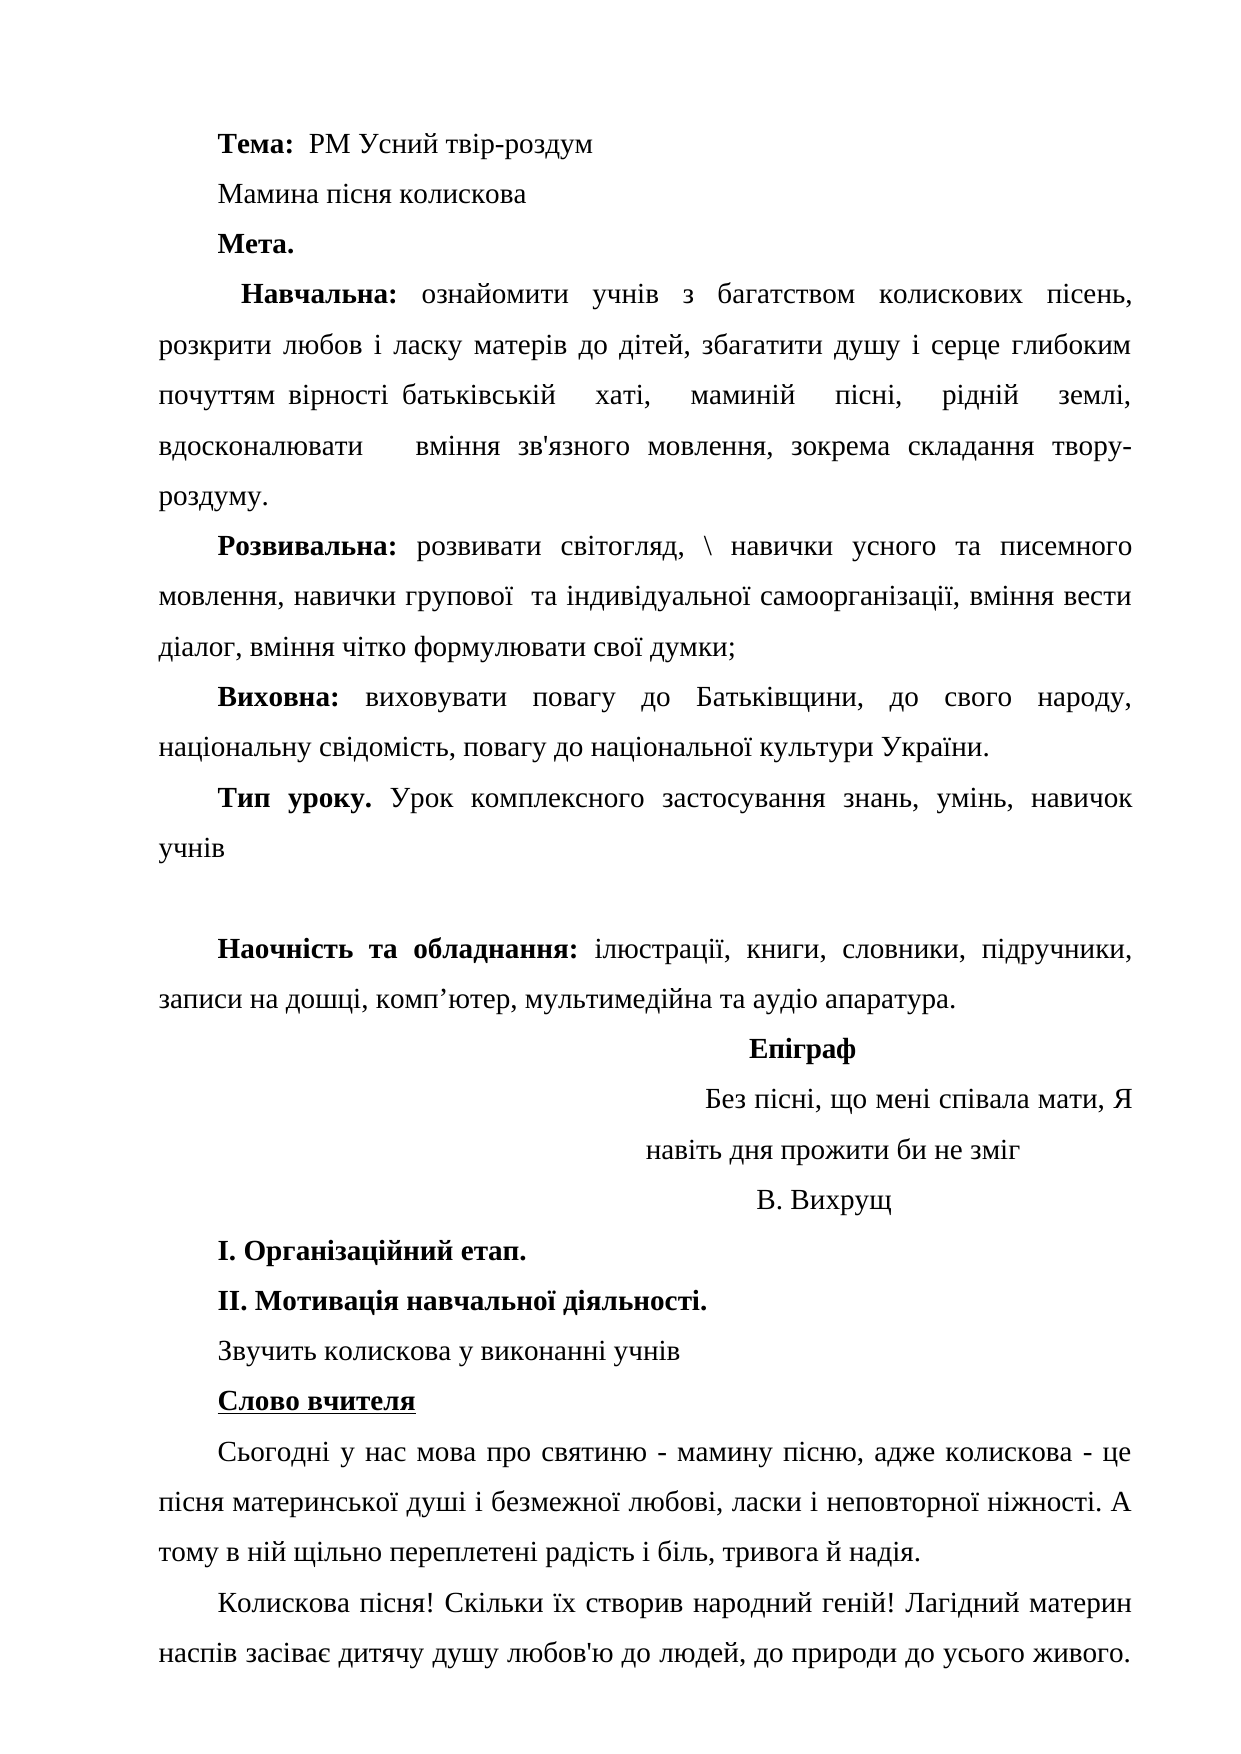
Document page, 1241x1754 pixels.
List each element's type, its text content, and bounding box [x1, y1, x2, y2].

text Наочність та обладнання: ілюстрації, книги, словники, підручники, записи на дошці, комп’ютер, мультимедійна та аудіо апаратура. [158, 931, 1133, 1014]
text Мета. [158, 226, 1133, 260]
text І. Організаційний етап. [158, 1233, 1133, 1266]
text Навчальна: ознайомити учнів з багатством колискових пісень, розкрити любов і ласку матерів до дітей, збагатити душу і серце глибоким почуттям вірності батьківській хаті, маминій пісні, рідній землі, вдосконалювати вміння зв'язного мовлення, зокрема складання твору-роздуму. [158, 277, 1133, 511]
text Сьогодні у нас мова про святиню - мамину пісню, адже колискова - це пісня материнської душі і безмежної любові, ласки і неповторної ніжності. А тому в ній щільно переплетені радість і біль, тривога й надія. [158, 1434, 1133, 1568]
text Епіграф [690, 1031, 1133, 1065]
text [158, 1585, 1133, 1669]
text Слово вчителя [158, 1383, 1133, 1417]
text Звучить колискова у виконанні учнів [158, 1333, 1133, 1367]
text Тема: РМ Усний твір-роздум [158, 126, 1133, 159]
text В. Вихрущ [690, 1182, 1133, 1216]
text Тип уроку. Урок комплексного застосування знань, умінь, навичок учнів [158, 780, 1133, 864]
text Виховна: виховувати повагу до Батьківщини, до свого народу, національну свідомість, повагу до національної культури України. [158, 679, 1133, 763]
text Без пісні, що мені співала мати, Я навіть дня прожити би не зміг [646, 1082, 1133, 1166]
text Розвивальна: розвивати світогляд, \ навички усного та писемного мовлення, навички групової та індивідуальної самоорганізації, вміння вести діалог, вміння чітко формулювати свої думки; [158, 528, 1133, 662]
text Мамина пісня колискова [158, 176, 1133, 209]
text ІІ. Мотивація навчальної діяльності. [158, 1283, 1133, 1316]
